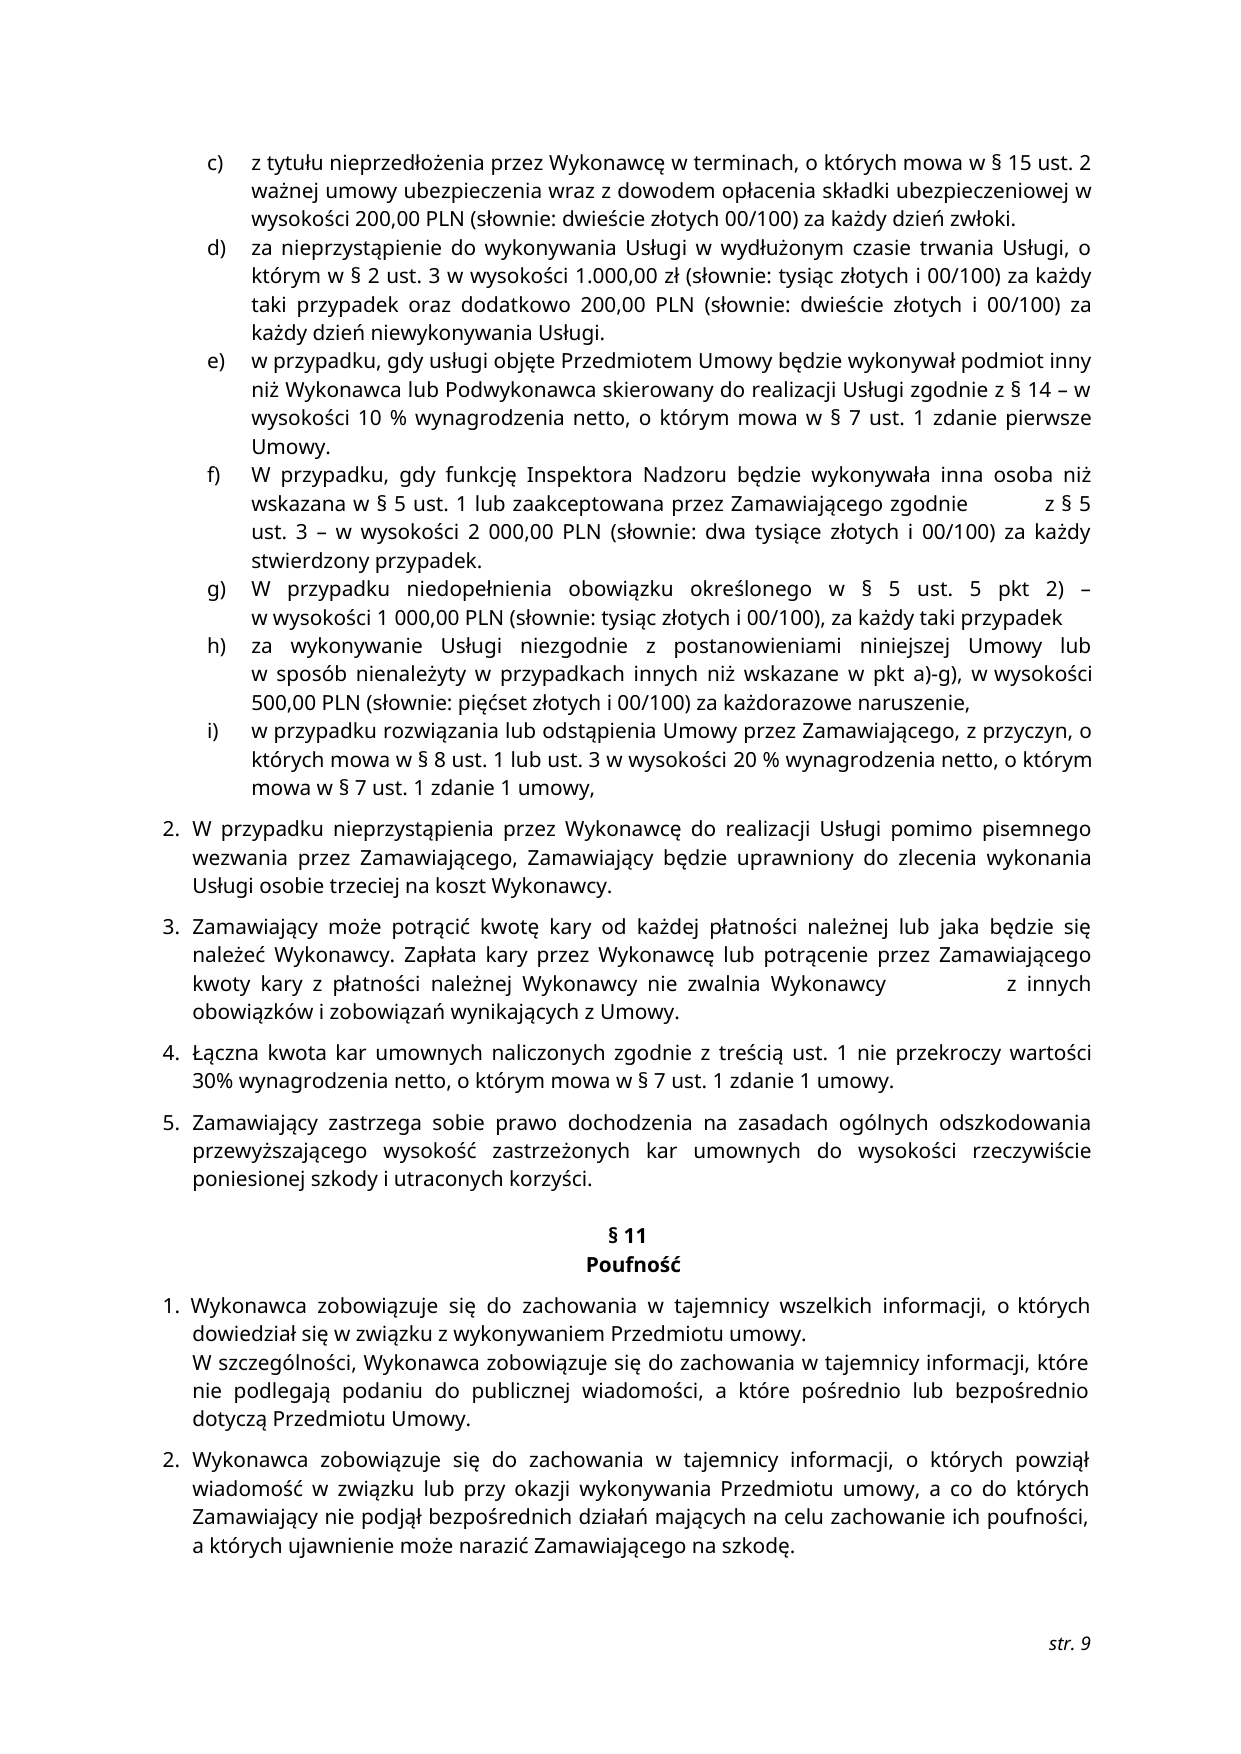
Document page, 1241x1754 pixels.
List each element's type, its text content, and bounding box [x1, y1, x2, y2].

text 1. Wykonawca zobowiązuje się do zachowania w tajemnicy wszelkich informacji, o których dowiedział się w związku z wykonywaniem Przedmiotu umowy. W szczególności, Wykonawca zobowiązuje się do zachowania w tajemnicy informacji, które nie podlegają podaniu do publicznej wiadomości, a które pośrednio lub bezpośrednio dotyczą Przedmiotu Umowy. [162, 1291, 1090, 1433]
list W przypadku niedopełnienia obowiązku określonego w § 5 ust. 5 pkt 2) – w wysokości 1 000,00 PLN (słownie: tysiąc złotych i 00/100), za każdy taki przypadek [207, 574, 1093, 631]
list Łączna kwota kar umownych naliczonych zgodnie z treścią ust. 1 nie przekroczy wartości 30% wynagrodzenia netto, o którym mowa w § 7 ust. 1 zdanie 1 umowy. [162, 1038, 1093, 1095]
text § 11 [162, 1221, 1093, 1250]
list W przypadku nieprzystąpienia przez Wykonawcę do realizacji Usługi pomimo pisemnego wezwania przez Zamawiającego, Zamawiający będzie uprawniony do zlecenia wykonania Usługi osobie trzeciej na koszt Wykonawcy. [162, 814, 1093, 899]
list Zamawiający może potrącić kwotę kary od każdej płatności należnej lub jaka będzie się należeć Wykonawcy. Zapłata kary przez Wykonawcę lub potrącenie przez Zamawiającego kwoty kary z płatności należnej Wykonawcy nie zwalnia Wykonawcy z innych obowiązków i zobowiązań wynikających z Umowy. [162, 912, 1093, 1026]
text 2. Wykonawca zobowiązuje się do zachowania w tajemnicy informacji, o których powziął wiadomość w związku lub przy okazji wykonywania Przedmiotu umowy, a co do których Zamawiający nie podjął bezpośrednich działań mających na celu zachowanie ich poufności, a których ujawnienie może narazić Zamawiającego na szkodę. [162, 1445, 1090, 1559]
text Poufność [162, 1250, 1085, 1278]
list w przypadku rozwiązania lub odstąpienia Umowy przez Zamawiającego, z przyczyn, o których mowa w § 8 ust. 1 lub ust. 3 w wysokości 20 % wynagrodzenia netto, o którym mowa w § 7 ust. 1 zdanie 1 umowy, [207, 716, 1093, 802]
list za wykonywanie Usługi niezgodnie z postanowieniami niniejszej Umowy lub w sposób nienależyty w przypadkach innych niż wskazane w pkt a)-g), w wysokości 500,00 PLN (słownie: pięćset złotych i 00/100) za każdorazowe naruszenie, [207, 631, 1093, 716]
list Zamawiający zastrzega sobie prawo dochodzenia na zasadach ogólnych odszkodowania przewyższającego wysokość zastrzeżonych kar umownych do wysokości rzeczywiście poniesionej szkody i utraconych korzyści. [162, 1108, 1093, 1193]
list w przypadku, gdy usługi objęte Przedmiotem Umowy będzie wykonywał podmiot inny niż Wykonawca lub Podwykonawca skierowany do realizacji Usługi zgodnie z § 14 – w wysokości 10 % wynagrodzenia netto, o którym mowa w § 7 ust. 1 zdanie pierwsze Umowy. [207, 347, 1093, 460]
list za nieprzystąpienie do wykonywania Usługi w wydłużonym czasie trwania Usługi, o którym w § 2 ust. 3 w wysokości 1.000,00 zł (słownie: tysiąc złotych i 00/100) za każdy taki przypadek oraz dodatkowo 200,00 PLN (słownie: dwieście złotych i 00/100) za każdy dzień niewykonywania Usługi. [207, 233, 1093, 347]
list W przypadku, gdy funkcję Inspektora Nadzoru będzie wykonywała inna osoba niż wskazana w § 5 ust. 1 lub zaakceptowana przez Zamawiającego zgodnie z § 5 ust. 3 – w wysokości 2 000,00 PLN (słownie: dwa tysiące złotych i 00/100) za każdy stwierdzony przypadek. [207, 460, 1093, 574]
list z tytułu nieprzedłożenia przez Wykonawcę w terminach, o których mowa w § 15 ust. 2 ważnej umowy ubezpieczenia wraz z dowodem opłacenia składki ubezpieczeniowej w wysokości 200,00 PLN (słownie: dwieście złotych 00/100) za każdy dzień zwłoki. [207, 148, 1093, 233]
